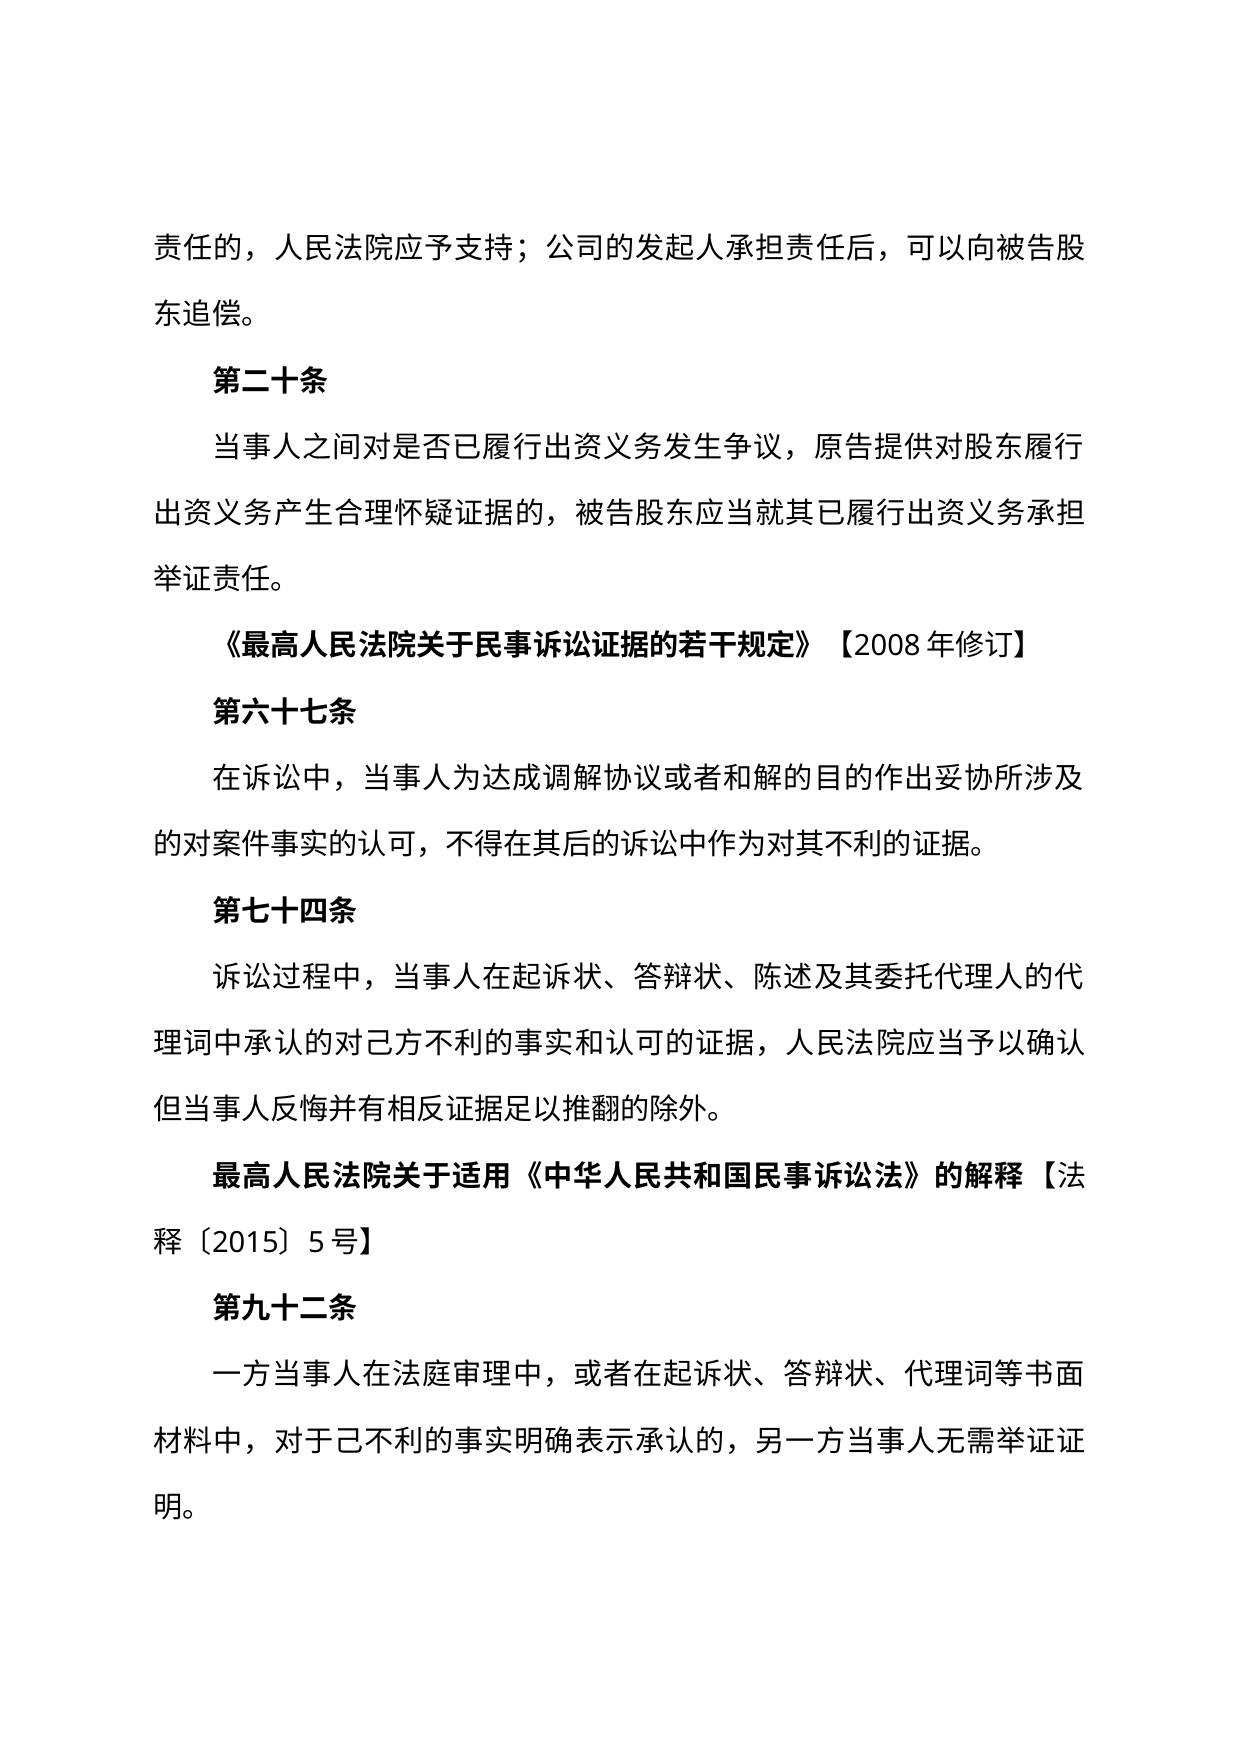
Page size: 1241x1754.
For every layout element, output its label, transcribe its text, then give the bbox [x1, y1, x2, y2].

text 最高人民法院关于适用《中华人民共和国民事诉讼法》的解释【法释〔2015〕5号】 [153, 1140, 1087, 1273]
text 第九十二条 [153, 1273, 1087, 1339]
text 第七十四条 [153, 875, 1087, 941]
text 一方当事人在法庭审理中，或者在起诉状、答辩状、代理词等书面材料中，对于己不利的事实明确表示承认的，另一方当事人无需举证证明。 [153, 1339, 1087, 1538]
text 当事人之间对是否已履行出资义务发生争议，原告提供对股东履行出资义务产生合理怀疑证据的，被告股东应当就其已履行出资义务承担举证责任。 [153, 411, 1087, 610]
text 第六十七条 [153, 676, 1087, 743]
text 《最高人民法院关于民事诉讼证据的若干规定》【2008年修订】 [153, 610, 1087, 676]
text 在诉讼中，当事人为达成调解协议或者和解的目的作出妥协所涉及的对案件事实的认可，不得在其后的诉讼中作为对其不利的证据。 [153, 743, 1087, 875]
text 诉讼过程中，当事人在起诉状、答辩状、陈述及其委托代理人的代理词中承认的对己方不利的事实和认可的证据，人民法院应当予以确认，但当事人反悔并有相反证据足以推翻的除外。 [153, 941, 1087, 1140]
text 第二十条 [153, 345, 1087, 411]
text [153, 213, 1087, 345]
